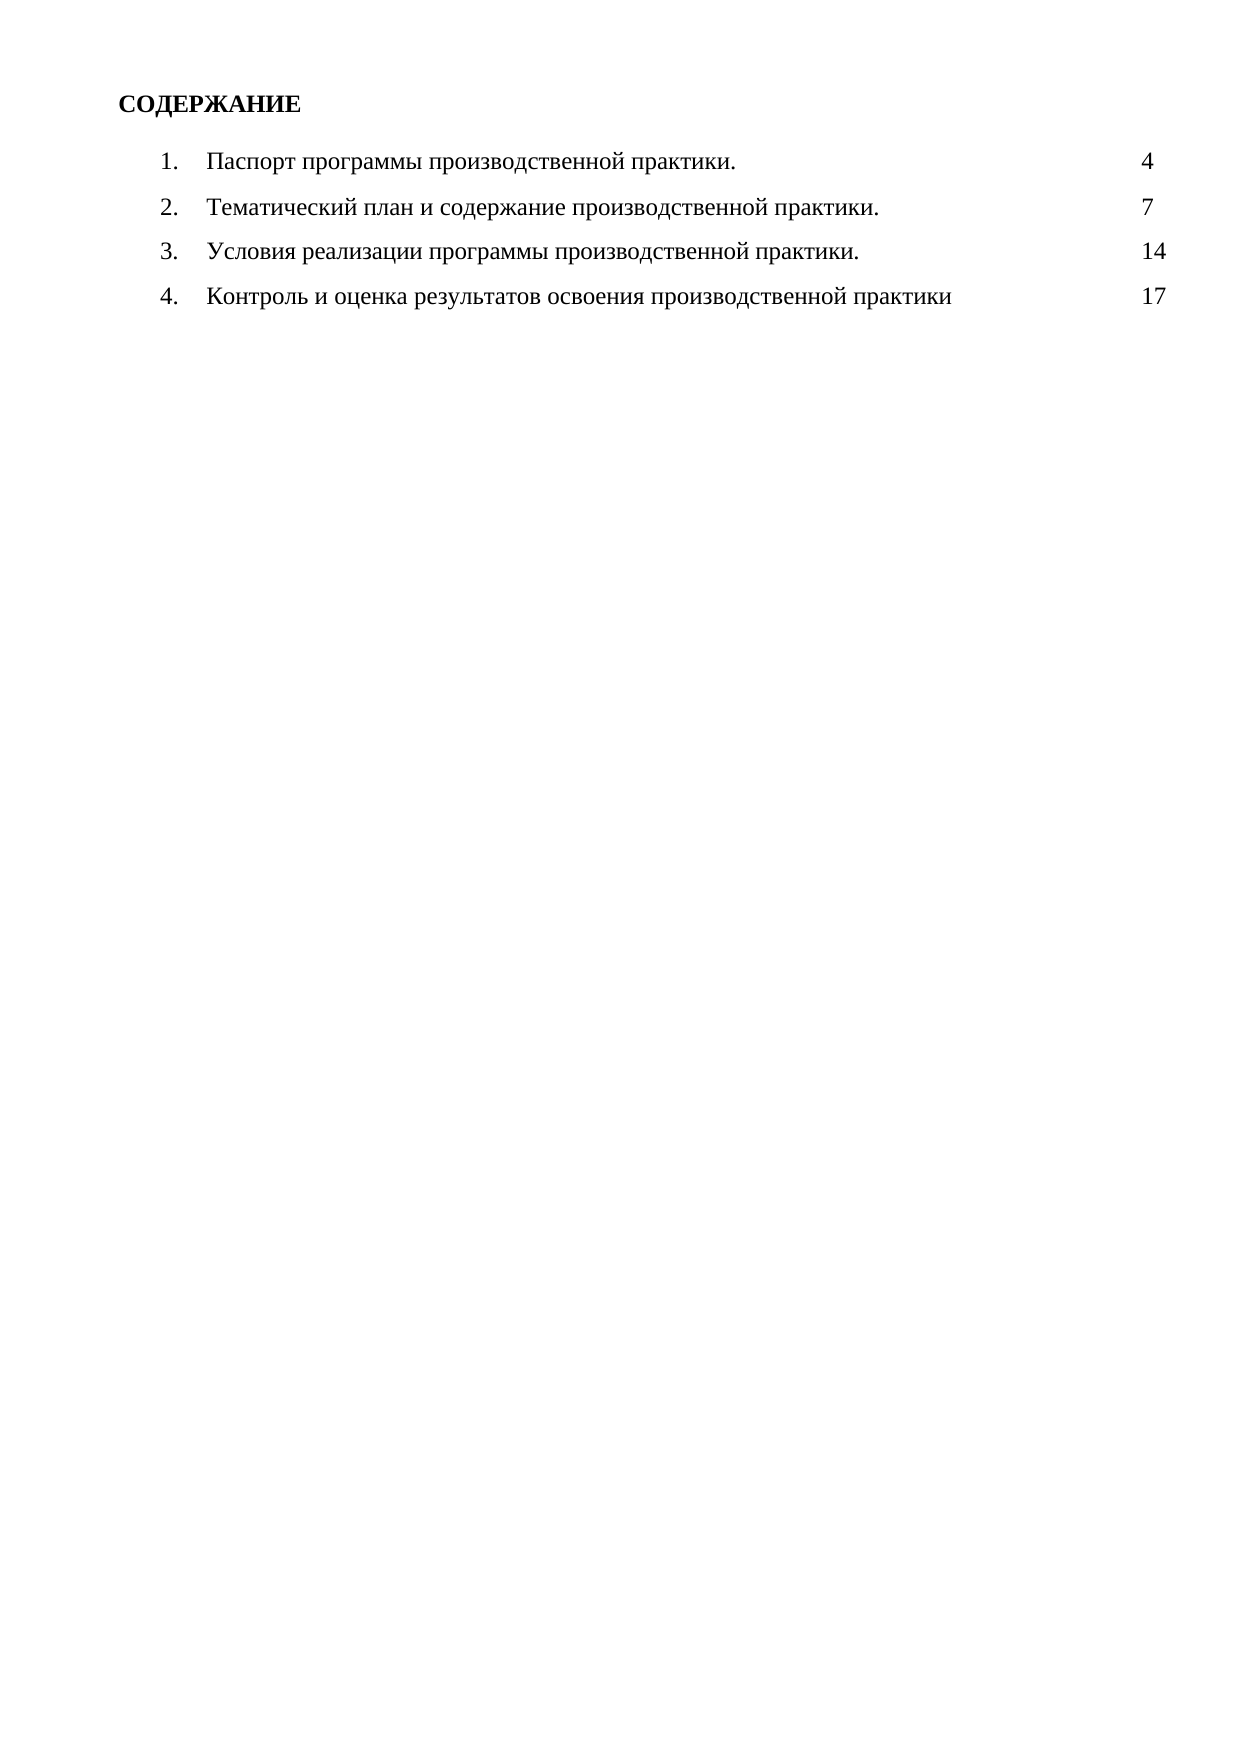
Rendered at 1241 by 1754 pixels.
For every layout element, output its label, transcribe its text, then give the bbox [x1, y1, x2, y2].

table_header 4 [1137, 146, 1181, 192]
table_cell Контроль и оценка результатов освоения производственной практики [202, 281, 1137, 325]
table_cell 17 [1137, 281, 1181, 325]
text СОДЕРЖАНИЕ [118, 89, 1181, 117]
table_cell 7 [1137, 192, 1181, 236]
table_cell 14 [1137, 236, 1181, 281]
table_header Паспорт программы производственной практики. [202, 146, 1137, 192]
table_header [118, 146, 202, 192]
table_cell [118, 281, 202, 325]
table_cell [118, 236, 202, 281]
table_cell [118, 192, 202, 236]
table_cell Условия реализации программы производственной практики. [202, 236, 1137, 281]
table_cell Тематический план и содержание производственной практики. [202, 192, 1137, 236]
